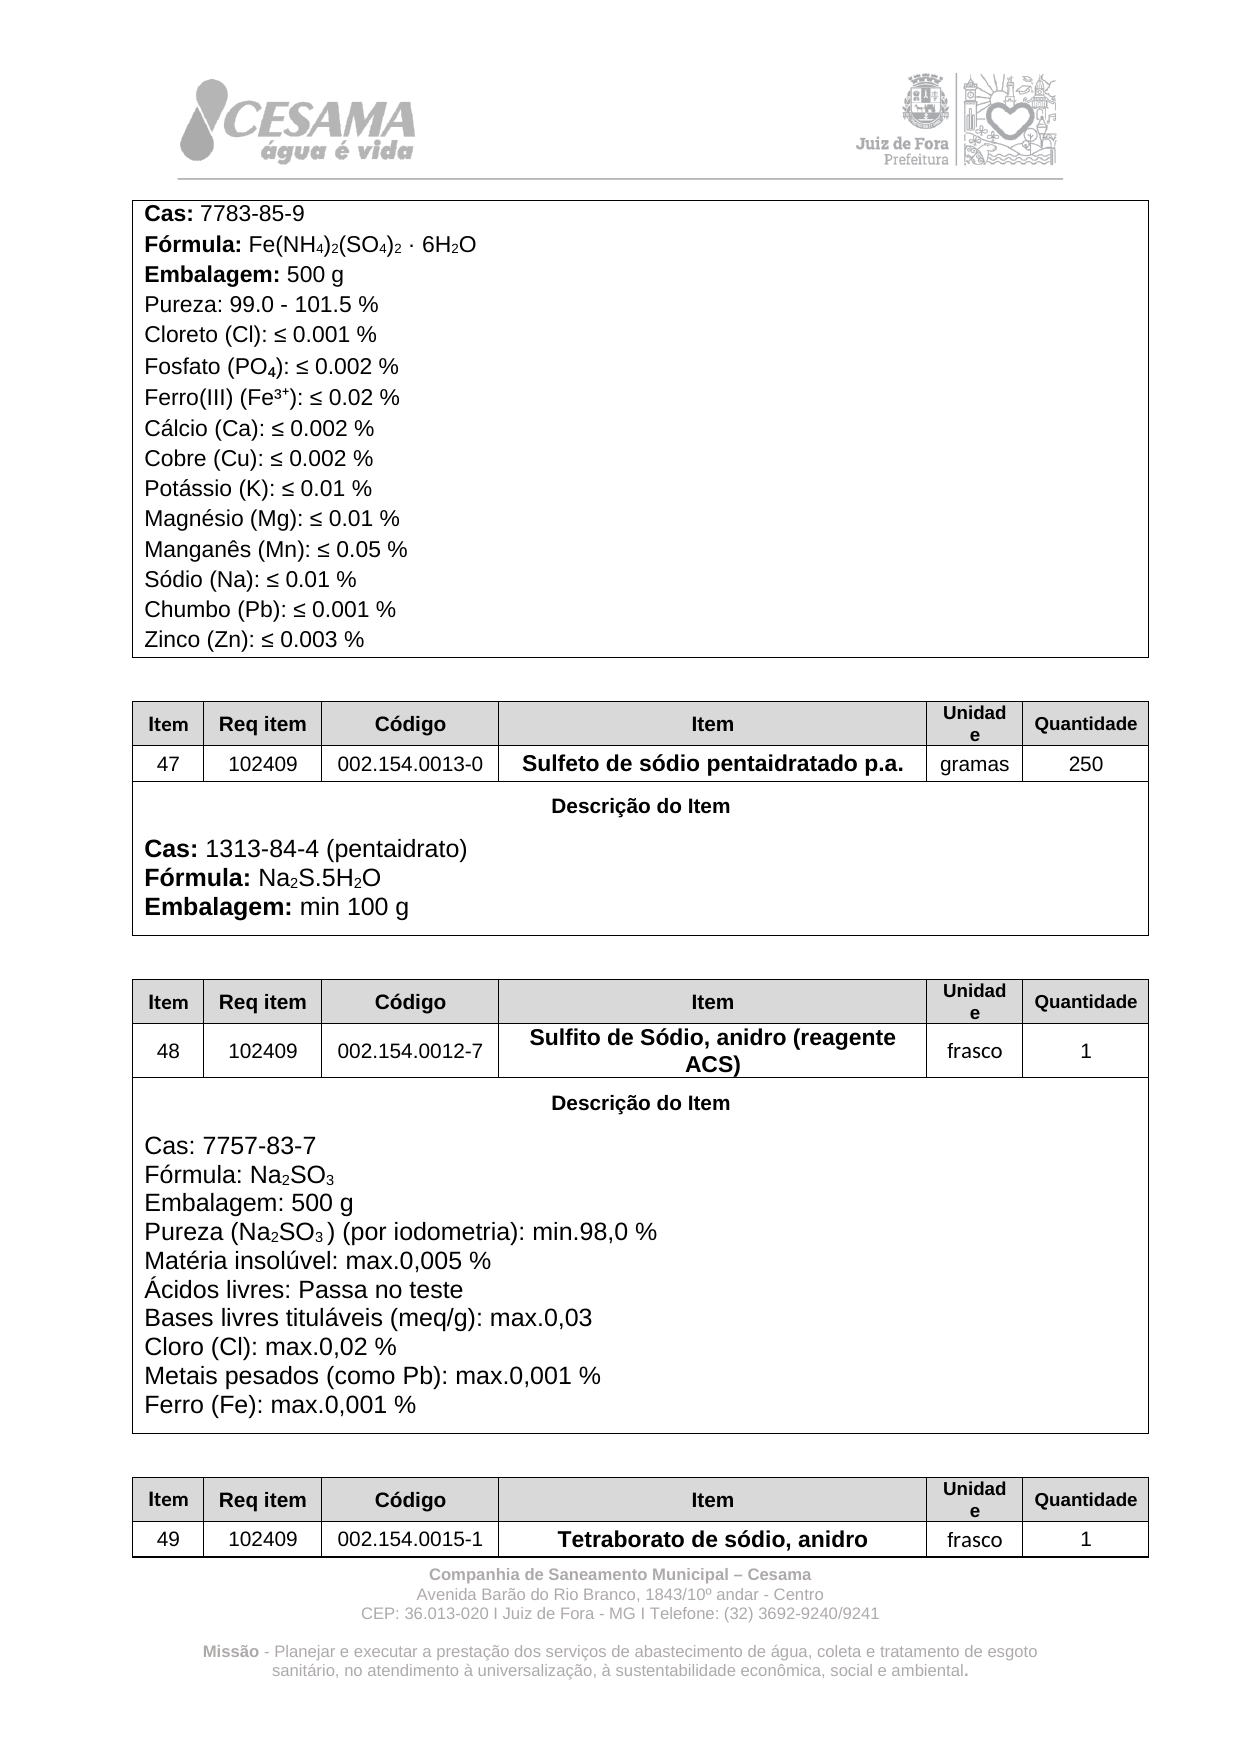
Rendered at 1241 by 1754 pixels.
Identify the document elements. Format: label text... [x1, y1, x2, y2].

table_cell 1 [1023, 1024, 1148, 1077]
table_cell 250 [1023, 746, 1148, 781]
table_header Item [499, 1478, 926, 1521]
table_cell 102409 [204, 1024, 321, 1077]
table_cell Descrição do Item [133, 1078, 1148, 1131]
table_cell gramas [927, 746, 1022, 781]
table_cell Cas: 7757-83-7 Fórmula: Na2SO3 Embalagem: 500 g Pureza (Na2SO3 ) (por iodometria): min.98,0 % Matéria insolúvel: max.0,005 % Ácidos livres: Passa no teste Bases livres tituláveis (meq/g): max.0,03 Cloro (Cl): max.0,02 % Metais pesados (como Pb): max.0,001 % Ferro (Fe): max.0,001 % [133, 1131, 1148, 1433]
table_cell 102409 [204, 1522, 321, 1556]
table_header Unidade [927, 1478, 1022, 1521]
table_header Código [322, 702, 498, 745]
table_cell frasco [927, 1522, 1022, 1556]
table_cell Cas: 1313-84-4 (pentaidrato) Fórmula: Na2S.5H2O Embalagem: min 100 g [133, 834, 1148, 935]
table_header Item [499, 980, 926, 1023]
table_header Código [322, 980, 498, 1023]
table_header Quantidade [1023, 1478, 1148, 1521]
table_header Quantidade [1023, 980, 1148, 1023]
table_header Req item [204, 980, 321, 1023]
table_header Req item [204, 1478, 321, 1521]
table_cell Cas: 7783-85-9 Fórmula: Fe(NH4)2(SO4)2 · 6H2O Embalagem: 500 g Pureza: 99.0 - 101.5 % Cloreto (Cl): ≤ 0.001 % Fosfato (PO₄): ≤ 0.002 % Ferro(III) (Fe³⁺): ≤ 0.02 % Cálcio (Ca): ≤ 0.002 % Cobre (Cu): ≤ 0.002 % Potássio (K): ≤ 0.01 % Magnésio (Mg): ≤ 0.01 % Manganês (Mn): ≤ 0.05 % Sódio (Na): ≤ 0.01 % Chumbo (Pb): ≤ 0.001 % Zinco (Zn): ≤ 0.003 % [133, 201, 1148, 657]
table_cell 48 [133, 1024, 203, 1077]
table_header Unidade [927, 980, 1022, 1023]
table_cell Tetraborato de sódio, anidro [499, 1522, 926, 1556]
table_cell 002.154.0012-7 [322, 1024, 498, 1077]
table_cell frasco [927, 1024, 1022, 1077]
picture [177, 73, 1064, 180]
table_header Item [133, 980, 203, 1023]
table_cell 49 [133, 1522, 203, 1556]
table_cell 002.154.0013-0 [322, 746, 498, 781]
table_cell 1 [1023, 1522, 1148, 1556]
table_cell Sulfito de Sódio, anidro (reagente ACS) [499, 1024, 926, 1077]
table_cell Sulfeto de sódio pentaidratado p.a. [499, 746, 926, 781]
table_header Item [133, 702, 203, 745]
table_cell 002.154.0015-1 [322, 1522, 498, 1556]
table_header Quantidade [1023, 702, 1148, 745]
table_cell 102409 [204, 746, 321, 781]
table_header Código [322, 1478, 498, 1521]
table_header Item [133, 1478, 203, 1521]
table_header Unidade [927, 702, 1022, 745]
table_header Req item [204, 702, 321, 745]
table_header Item [499, 702, 926, 745]
table_cell Descrição do Item [133, 782, 1148, 834]
table_cell 47 [133, 746, 203, 781]
